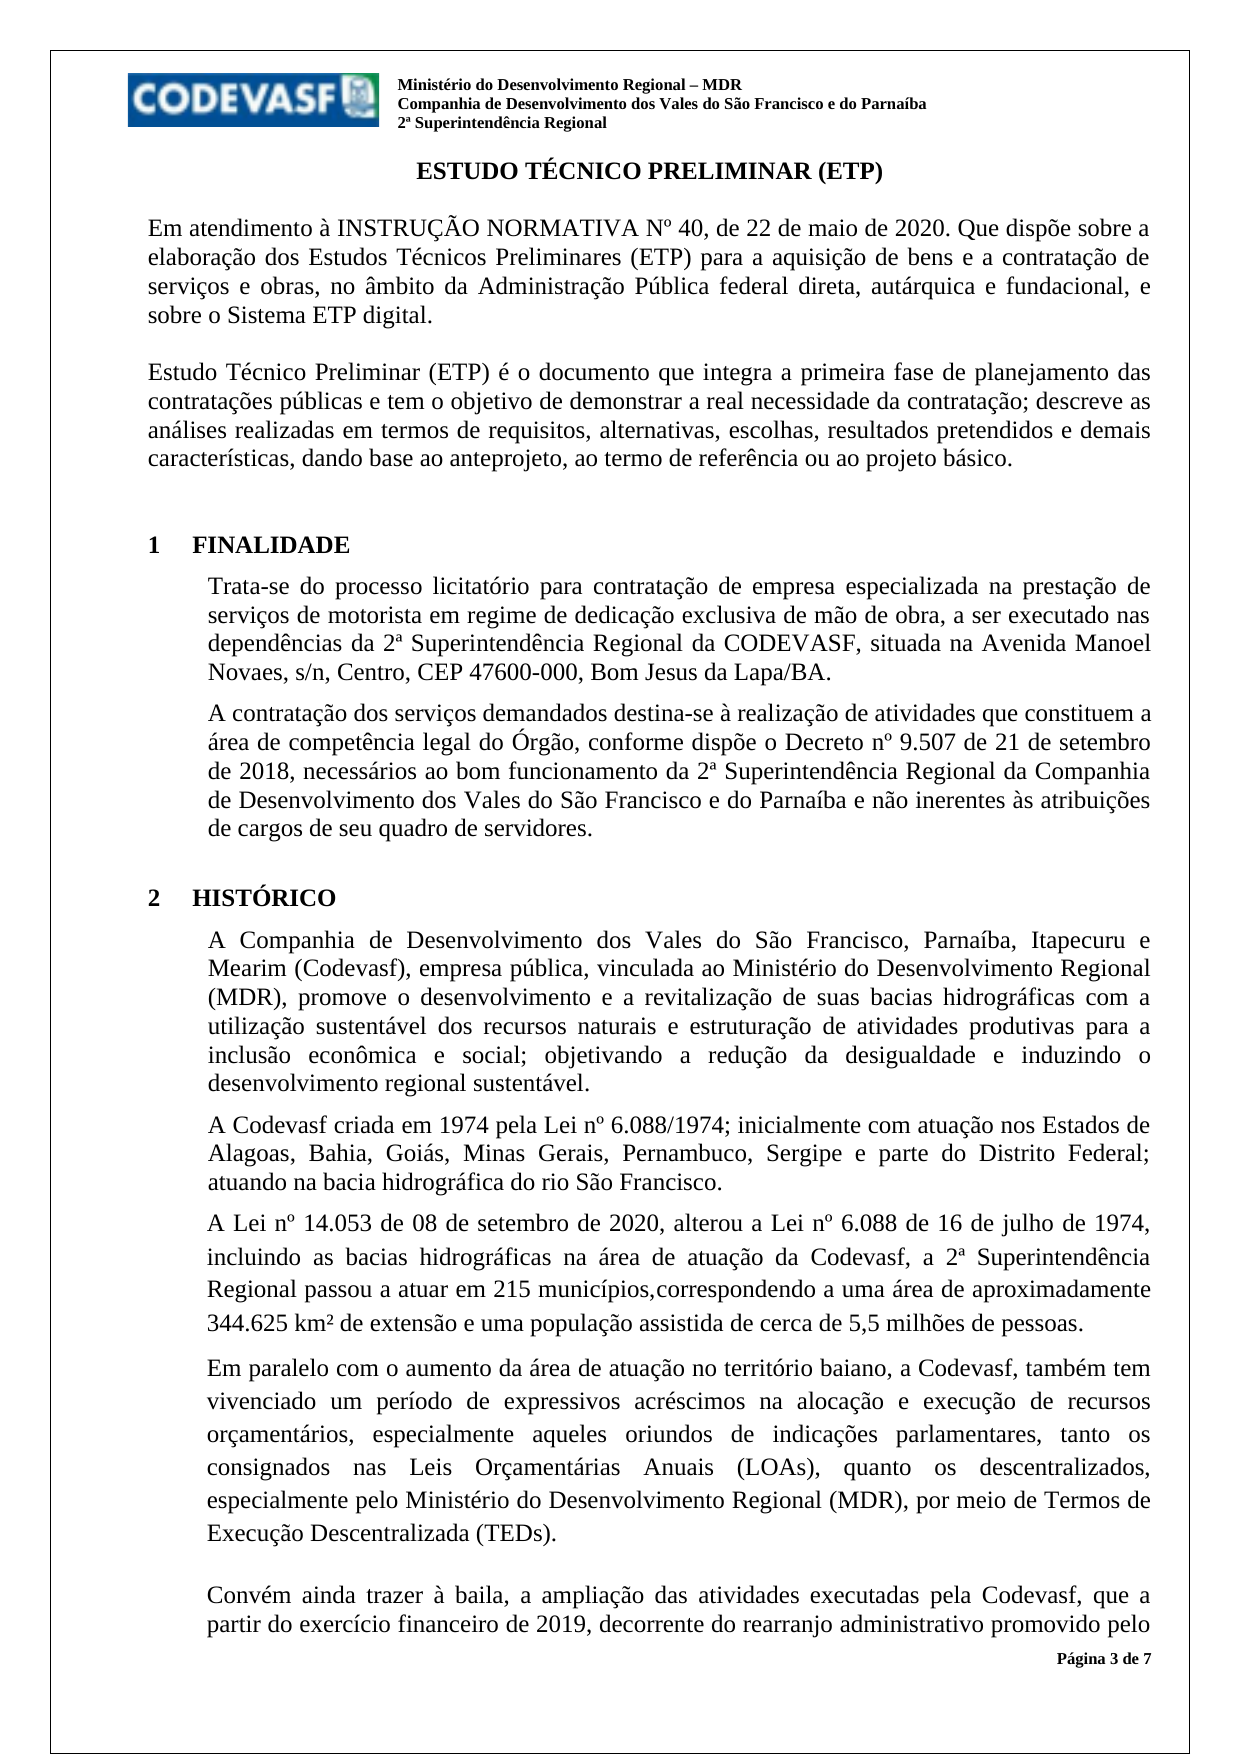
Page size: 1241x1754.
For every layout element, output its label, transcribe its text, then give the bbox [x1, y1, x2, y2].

subtitle HISTÓRICO [148, 883, 1152, 912]
subtitle A contratação dos serviços demandados destina-se à realização de atividades que constituem a área de competência legal do Órgão, conforme dispõe o Decreto nº 9.507 de 21 de setembro de 2018, necessários ao bom funcionamento da 2ª Superintendência Regional da Companhia de Desenvolvimento dos Vales do São Francisco e do Parnaíba e não inerentes às atribuições de cargos de seu quadro de servidores. [208, 698, 1152, 842]
text A Lei nº 14.053 de 08 de setembro de 2020, alterou a Lei nº 6.088 de 16 de julho de 1974, incluindo as bacias hidrográficas na área de atuação da Codevasf, a 2ª Superintendência Regional passou a atuar em 215 municípios,correspondendo a uma área de aproximadamente 344.625 km² de extensão e uma população assistida de cerca de 5,5 milhões de pessoas. [207, 1208, 1152, 1336]
subtitle A Codevasf criada em 1974 pela Lei nº 6.088/1974; inicialmente com atuação nos Estados de Alagoas, Bahia, Goiás, Minas Gerais, Pernambuco, Sergipe e parte do Distrito Federal; atuando na bacia hidrográfica do rio São Francisco. [208, 1110, 1152, 1196]
subtitle FINALIDADE [148, 530, 1152, 558]
text Estudo Técnico Preliminar (ETP) é o documento que integra a primeira fase de planejamento das contratações públicas e tem o objetivo de demonstrar a real necessidade da contratação; descreve as análises realizadas em termos de requisitos, alternativas, escolhas, resultados pretendidos e demais características, dando base ao anteprojeto, ao termo de referência ou ao projeto básico. [148, 357, 1152, 472]
text Em paralelo com o aumento da área de atuação no território baiano, a Codevasf, também tem vivenciado um período de expressivos acréscimos na alocação e execução de recursos orçamentários, especialmente aqueles oriundos de indicações parlamentares, tanto os consignados nas Leis Orçamentárias Anuais (LOAs), quanto os descentralizados, especialmente pelo Ministério do Desenvolvimento Regional (MDR), por meio de Termos de Execução Descentralizada (TEDs). [207, 1353, 1152, 1547]
text 6 CUSTOS 5ESTUDO TÉCNICO PRELIMINAR (ETP) [148, 156, 1152, 185]
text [207, 1580, 1152, 1637]
text Em atendimento à INSTRUÇÃO NORMATIVA Nº 40, de 22 de maio de 2020. Que dispõe sobre a elaboração dos Estudos Técnicos Preliminares (ETP) para a aquisição de bens e a contratação de serviços e obras, no âmbito da Administração Pública federal direta, autárquica e fundacional, e sobre o Sistema ETP digital. [148, 213, 1152, 328]
subtitle A Companhia de Desenvolvimento dos Vales do São Francisco, Parnaíba, Itapecuru e Mearim (Codevasf), empresa pública, vinculada ao Ministério do Desenvolvimento Regional (MDR), promove o desenvolvimento e a revitalização de suas bacias hidrográficas com a utilização sustentável dos recursos naturais e estruturação de atividades produtivas para a inclusão econômica e social; objetivando a redução da desigualdade e induzindo o desenvolvimento regional sustentável. [208, 925, 1152, 1097]
subtitle Trata-se do processo licitatório para contratação de empresa especializada na prestação de serviços de motorista em regime de dedicação exclusiva de mão de obra, a ser executado nas dependências da 2ª Superintendência Regional da CODEVASF, situada na Avenida Manoel Novaes, s/n, Centro, CEP 47600-000, Bom Jesus da Lapa/BA. [208, 571, 1152, 686]
